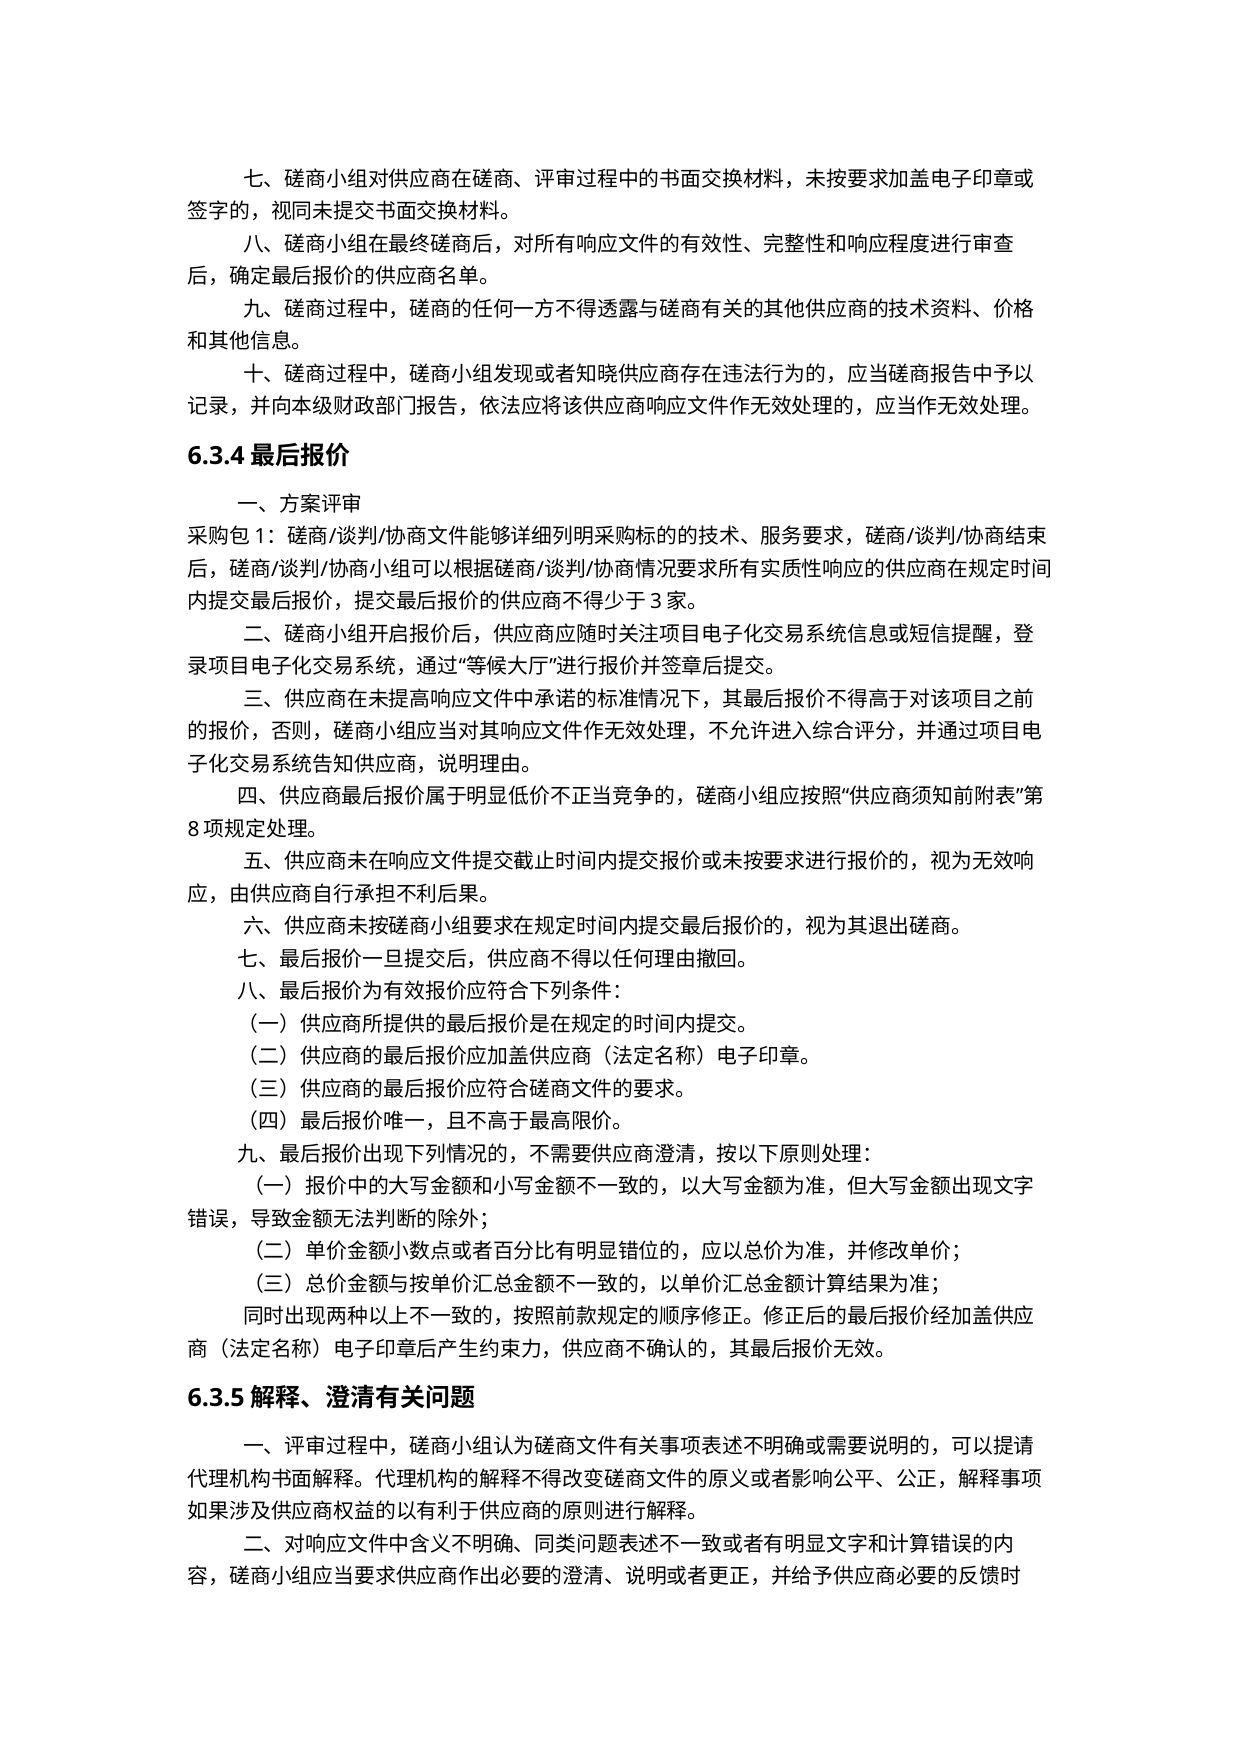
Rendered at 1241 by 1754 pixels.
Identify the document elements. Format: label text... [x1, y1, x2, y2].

text （一）报价中的大写金额和小写金额不一致的，以大写金额为准，但大写金额出现文字错误，导致金额无法判断的除外； [187, 1169, 1053, 1234]
text （二）供应商的最后报价应加盖供应商（法定名称）电子印章。 [187, 1039, 1053, 1072]
text 七、磋商小组对供应商在磋商、评审过程中的书面交换材料，未按要求加盖电子印章或签字的，视同未提交书面交换材料。 [187, 162, 1053, 227]
text 五、供应商未在响应文件提交截止时间内提交报价或未按要求进行报价的，视为无效响应，由供应商自行承担不利后果。 [187, 844, 1053, 909]
text 九、最后报价出现下列情况的，不需要供应商澄清，按以下原则处理： [187, 1137, 1053, 1169]
text （三）供应商的最后报价应符合磋商文件的要求。 [187, 1072, 1053, 1104]
text 6.3.5解释、澄清有关问题 [187, 1364, 1053, 1429]
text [187, 1527, 1053, 1592]
text （一）供应商所提供的最后报价是在规定的时间内提交。 [187, 1007, 1053, 1039]
text 同时出现两种以上不一致的，按照前款规定的顺序修正。修正后的最后报价经加盖供应商（法定名称）电子印章后产生约束力，供应商不确认的，其最后报价无效。 [187, 1299, 1053, 1364]
text 二、磋商小组开启报价后，供应商应随时关注项目电子化交易系统信息或短信提醒，登录项目电子化交易系统，通过“等候大厅”进行报价并签章后提交。 [187, 617, 1053, 682]
text 四、供应商最后报价属于明显低价不正当竞争的，磋商小组应按照“供应商须知前附表”第8项规定处理。 [187, 779, 1053, 844]
text 一、评审过程中，磋商小组认为磋商文件有关事项表述不明确或需要说明的，可以提请代理机构书面解释。代理机构的解释不得改变磋商文件的原义或者影响公平、公正，解释事项如果涉及供应商权益的以有利于供应商的原则进行解释。 [187, 1429, 1053, 1527]
text 六、供应商未按磋商小组要求在规定时间内提交最后报价的，视为其退出磋商。 [187, 909, 1053, 942]
text 三、供应商在未提高响应文件中承诺的标准情况下，其最后报价不得高于对该项目之前的报价，否则，磋商小组应当对其响应文件作无效处理，不允许进入综合评分，并通过项目电子化交易系统告知供应商，说明理由。 [187, 682, 1053, 779]
text 七、最后报价一旦提交后，供应商不得以任何理由撤回。 [187, 942, 1053, 974]
text （二）单价金额小数点或者百分比有明显错位的，应以总价为准，并修改单价； [187, 1234, 1053, 1267]
text 八、最后报价为有效报价应符合下列条件： [187, 974, 1053, 1007]
text 采购包1：磋商/谈判/协商文件能够详细列明采购标的的技术、服务要求，磋商/谈判/协商结束后，磋商/谈判/协商小组可以根据磋商/谈判/协商情况要求所有实质性响应的供应商在规定时间内提交最后报价，提交最后报价的供应商不得少于3家。 [187, 519, 1053, 617]
text 十、磋商过程中，磋商小组发现或者知晓供应商存在违法行为的，应当磋商报告中予以记录，并向本级财政部门报告，依法应将该供应商响应文件作无效处理的，应当作无效处理。 [187, 357, 1053, 422]
text 九、磋商过程中，磋商的任何一方不得透露与磋商有关的其他供应商的技术资料、价格和其他信息。 [187, 292, 1053, 357]
text （四）最后报价唯一，且不高于最高限价。 [187, 1104, 1053, 1137]
text 6.3.4最后报价 [187, 422, 1053, 487]
text （三）总价金额与按单价汇总金额不一致的，以单价汇总金额计算结果为准； [187, 1267, 1053, 1299]
text 八、磋商小组在最终磋商后，对所有响应文件的有效性、完整性和响应程度进行审查后，确定最后报价的供应商名单。 [187, 227, 1053, 292]
text 一、方案评审 [187, 487, 1053, 519]
